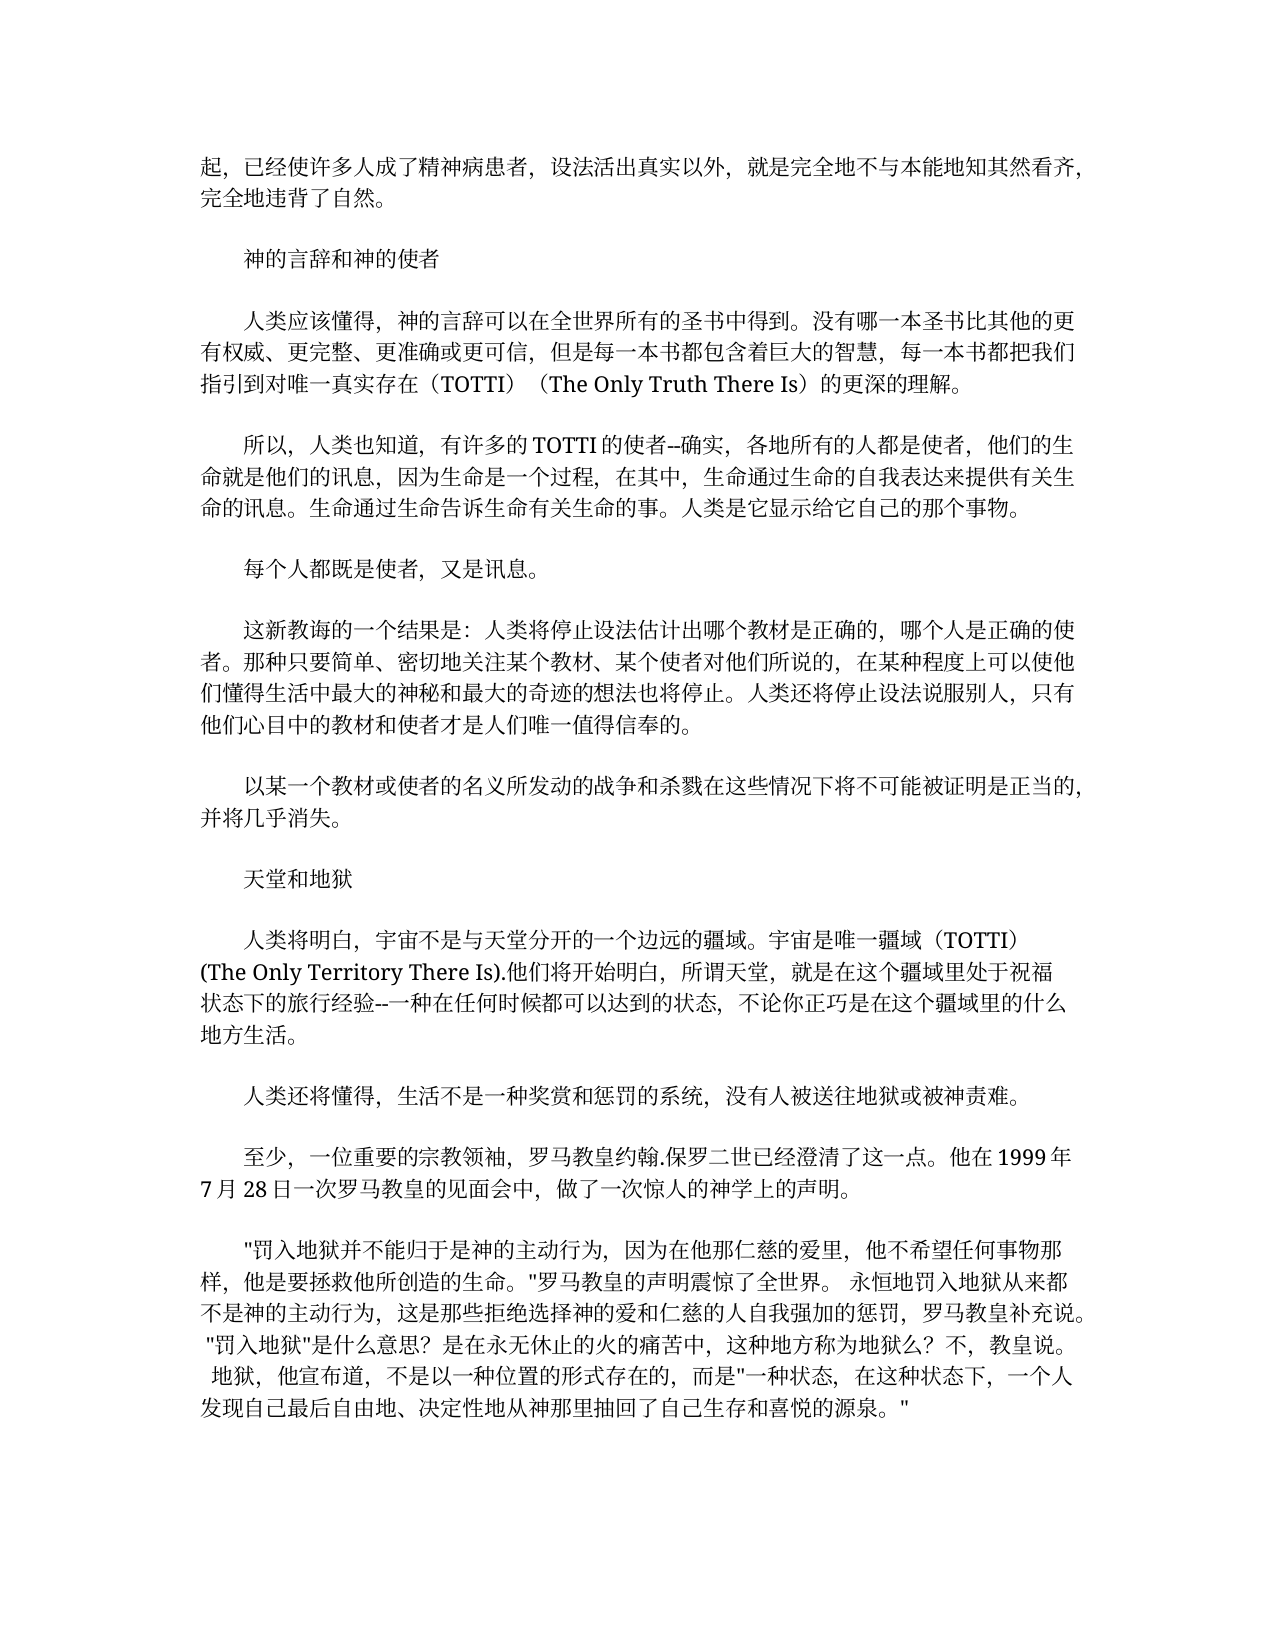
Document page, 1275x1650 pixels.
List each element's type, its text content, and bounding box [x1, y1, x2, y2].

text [200, 150, 1075, 213]
text 所以，人类也知道，有许多的TOTTI的使者--确实，各地所有的人都是使者，他们的生命就是他们的讯息，因为生命是一个过程，在其中，生命通过生命的自我表达来提供有关生命的讯息。生命通过生命告诉生命有关生命的事。人类是它显示给它自己的那个事物。 [200, 428, 1075, 523]
text "罚入地狱并不能归于是神的主动行为，因为在他那仁慈的爱里，他不希望任何事物那样，他是要拯救他所创造的生命。"罗马教皇的声明震惊了全世界。 永恒地罚入地狱从来都不是神的主动行为，这是那些拒绝选择神的爱和仁慈的人自我强加的惩罚，罗马教皇补充说。 "罚入地狱"是什么意思？是在永无休止的火的痛苦中，这种地方称为地狱么？不，教皇说。 地狱，他宣布道，不是以一种位置的形式存在的，而是"一种状态，在这种状态下，一个人发现自己最后自由地、决定性地从神那里抽回了自己生存和喜悦的源泉。" [200, 1233, 1075, 1423]
text 每个人都既是使者，又是讯息。 [200, 552, 1075, 584]
text 人类将明白，宇宙不是与天堂分开的一个边远的疆域。宇宙是唯一疆域（TOTTI）(The Only Territory There Is).他们将开始明白，所谓天堂，就是在这个疆域里处于祝福状态下的旅行经验--一种在任何时候都可以达到的状态，不论你正巧是在这个疆域里的什么地方生活。 [200, 923, 1075, 1049]
text 神的言辞和神的使者 [200, 243, 1075, 274]
text 天堂和地狱 [200, 862, 1075, 893]
text 这新教诲的一个结果是：人类将停止设法估计出哪个教材是正确的，哪个人是正确的使者。那种只要简单、密切地关注某个教材、某个使者对他们所说的，在某种程度上可以使他们懂得生活中最大的神秘和最大的奇迹的想法也将停止。人类还将停止设法说服别人，只有他们心目中的教材和使者才是人们唯一值得信奉的。 [200, 614, 1075, 739]
text 人类应该懂得，神的言辞可以在全世界所有的圣书中得到。没有哪一本圣书比其他的更有权威、更完整、更准确或更可信，但是每一本书都包含着巨大的智慧，每一本书都把我们指引到对唯一真实存在（TOTTI）（The Only Truth There Is）的更深的理解。 [200, 304, 1075, 398]
text 以某一个教材或使者的名义所发动的战争和杀戮在这些情况下将不可能被证明是正当的，并将几乎消失。 [200, 769, 1075, 832]
text 人类还将懂得，生活不是一种奖赏和惩罚的系统，没有人被送往地狱或被神责难。 [200, 1079, 1075, 1111]
text 至少，一位重要的宗教领袖，罗马教皇约翰.保罗二世已经澄清了这一点。他在1999年7月28日一次罗马教皇的见面会中，做了一次惊人的神学上的声明。 [200, 1141, 1075, 1204]
